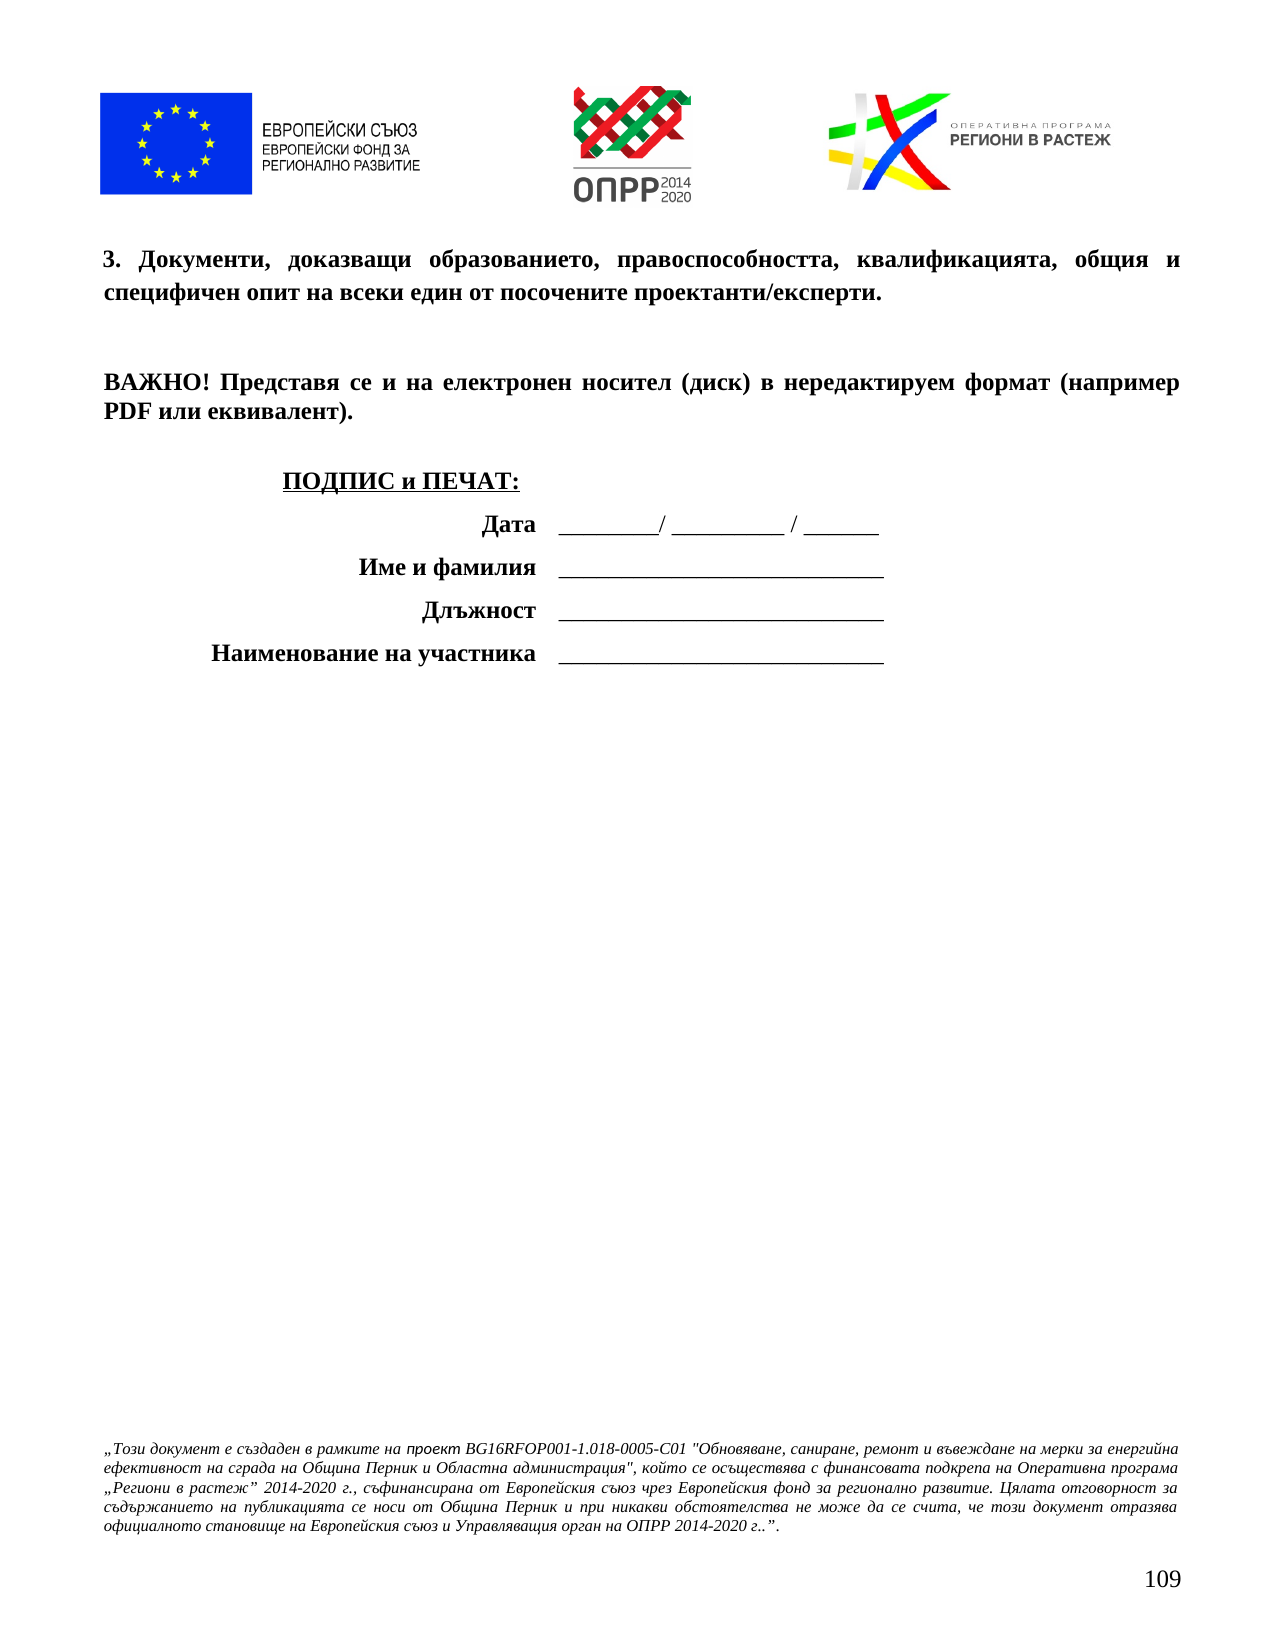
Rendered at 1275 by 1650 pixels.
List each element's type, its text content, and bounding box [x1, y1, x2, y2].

text ВАЖНО! Представя се и на електронен носител (диск) в нередактируем формат (например PDF или еквивалент). [103, 367, 1181, 425]
table_cell Наименование на участника [104, 638, 547, 681]
table_cell Име и фамилия [104, 552, 547, 595]
picture [813, 86, 1132, 197]
table_cell __________________________ [547, 638, 1060, 681]
text ПОДПИС и ПЕЧАТ: [251, 466, 1181, 495]
table_cell Длъжност [104, 595, 547, 638]
picture [85, 81, 448, 208]
picture [573, 86, 694, 208]
table_header Дата [104, 509, 547, 552]
table_cell __________________________ [547, 552, 1060, 595]
text 3. Документи, доказващи образованието, правоспособността, квалификацията, общия и специфичен опит на всеки един от посочените проектанти/експерти. [102, 244, 1181, 305]
table_cell __________________________ [547, 595, 1060, 638]
table_header ________/ _________ / ______ [547, 509, 1060, 552]
